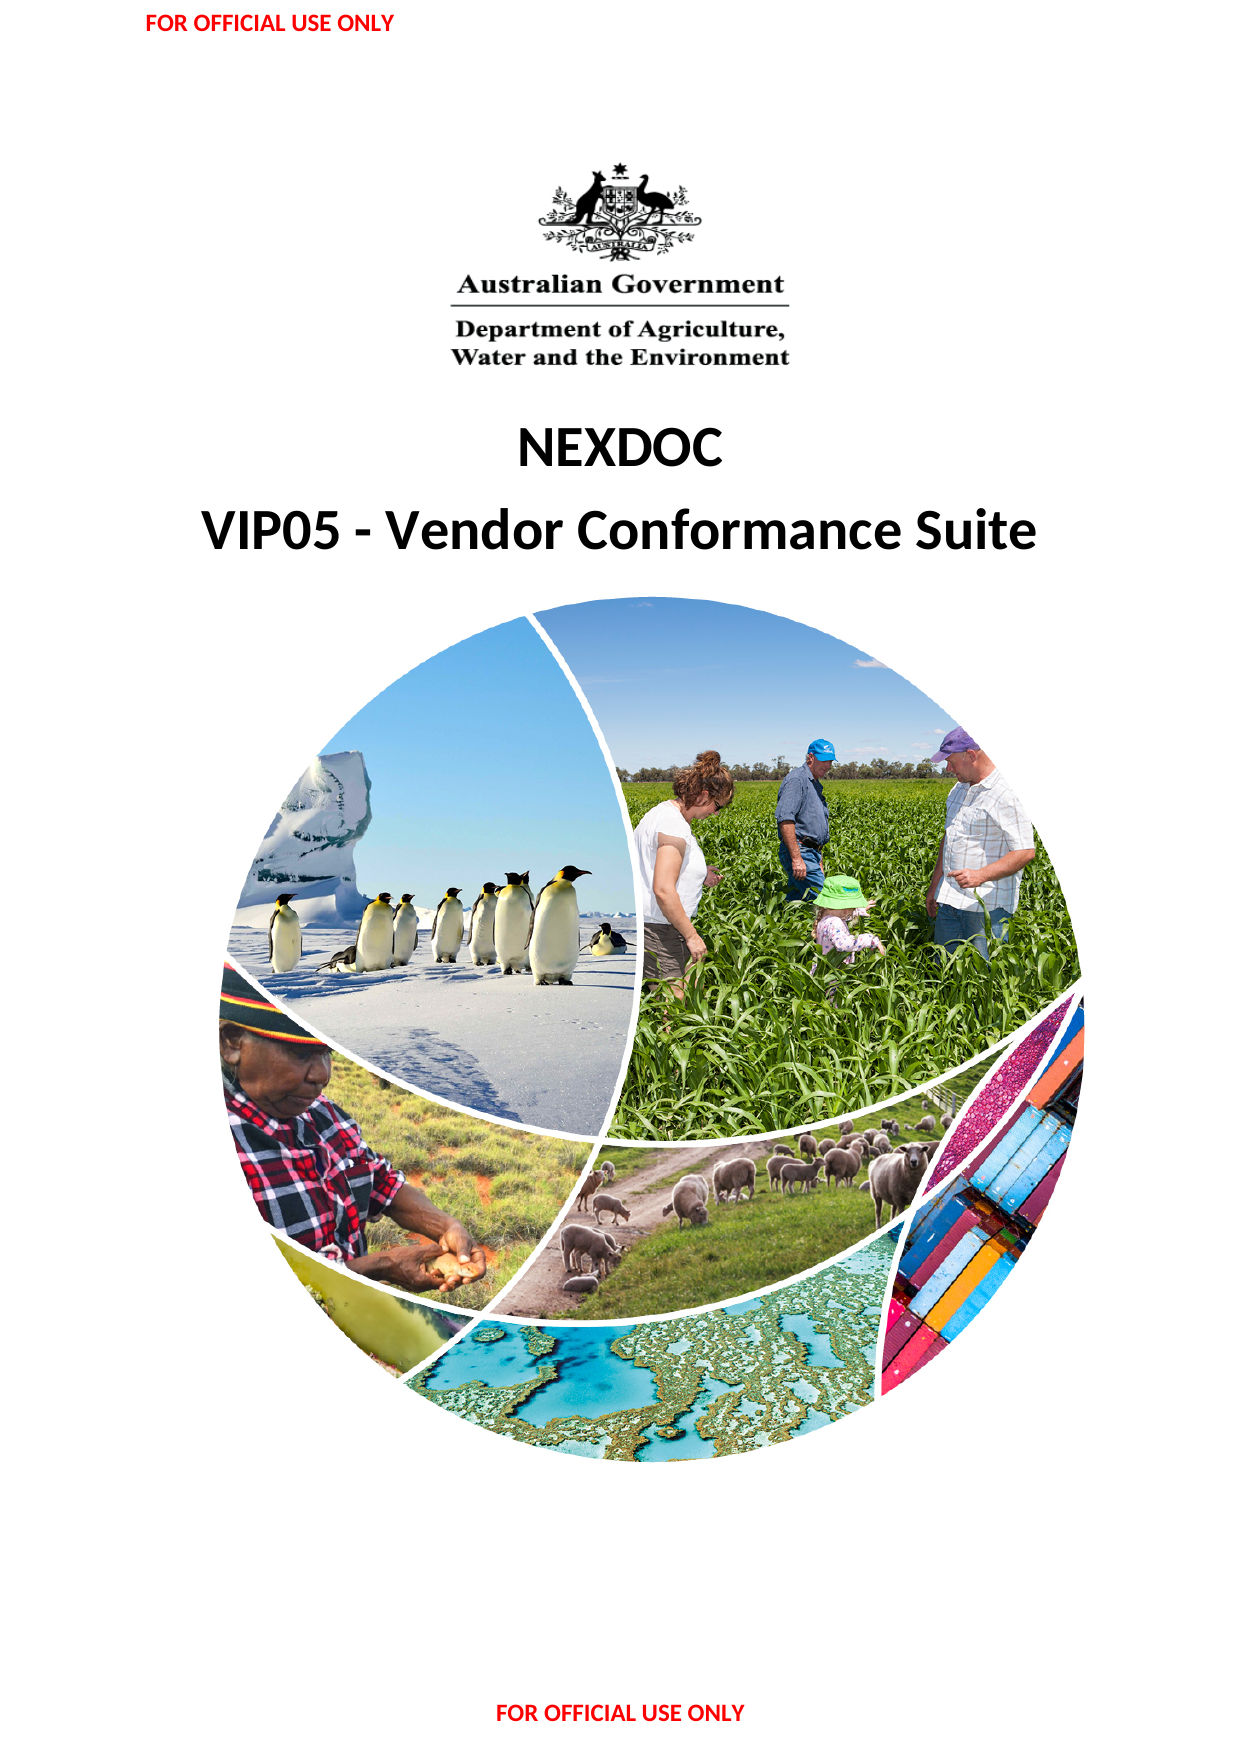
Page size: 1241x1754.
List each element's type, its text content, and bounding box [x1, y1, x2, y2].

picture [412, 130, 828, 397]
text VIP05 - Vendor Conformance Suite [118, 493, 1122, 564]
picture [212, 576, 1118, 1482]
text NEXDOC [118, 409, 1122, 481]
